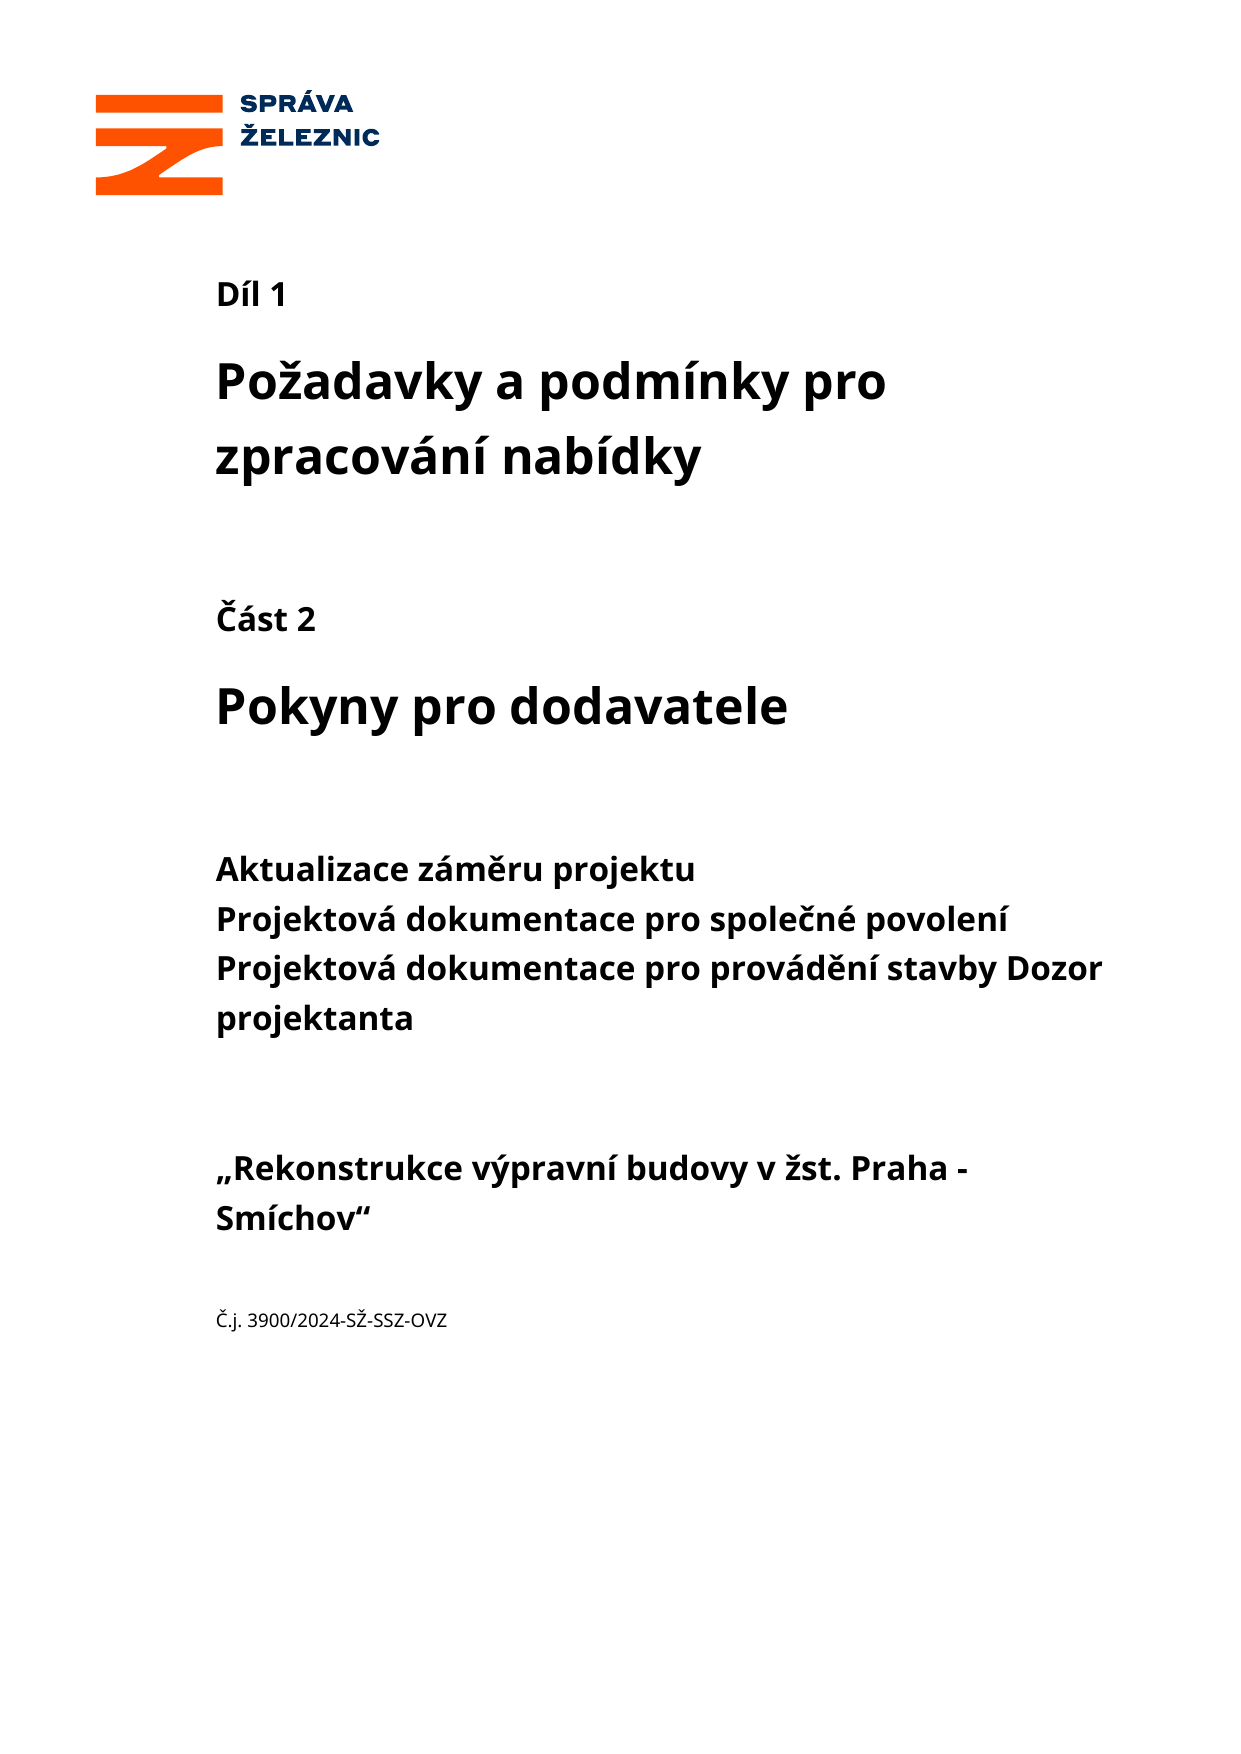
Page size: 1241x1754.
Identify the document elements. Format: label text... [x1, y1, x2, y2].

text Projektová dokumentace pro provádění stavby Dozor projektanta [216, 945, 1122, 1041]
text „Rekonstrukce výpravní budovy v žst. Praha - Smíchov“ [216, 1145, 1122, 1240]
text Projektová dokumentace pro společné povolení [216, 895, 1122, 941]
text Část 2 [216, 596, 1122, 641]
text Pokyny pro dodavatele [216, 671, 1122, 739]
text Díl 1 [216, 271, 1122, 317]
list Č.j. 3900/2024-SŽ-SSZ-OVZ [216, 1308, 1122, 1333]
text Aktualizace záměru projektu [216, 845, 1122, 891]
text Požadavky a podmínky pro zpracování nabídky [216, 346, 1122, 489]
